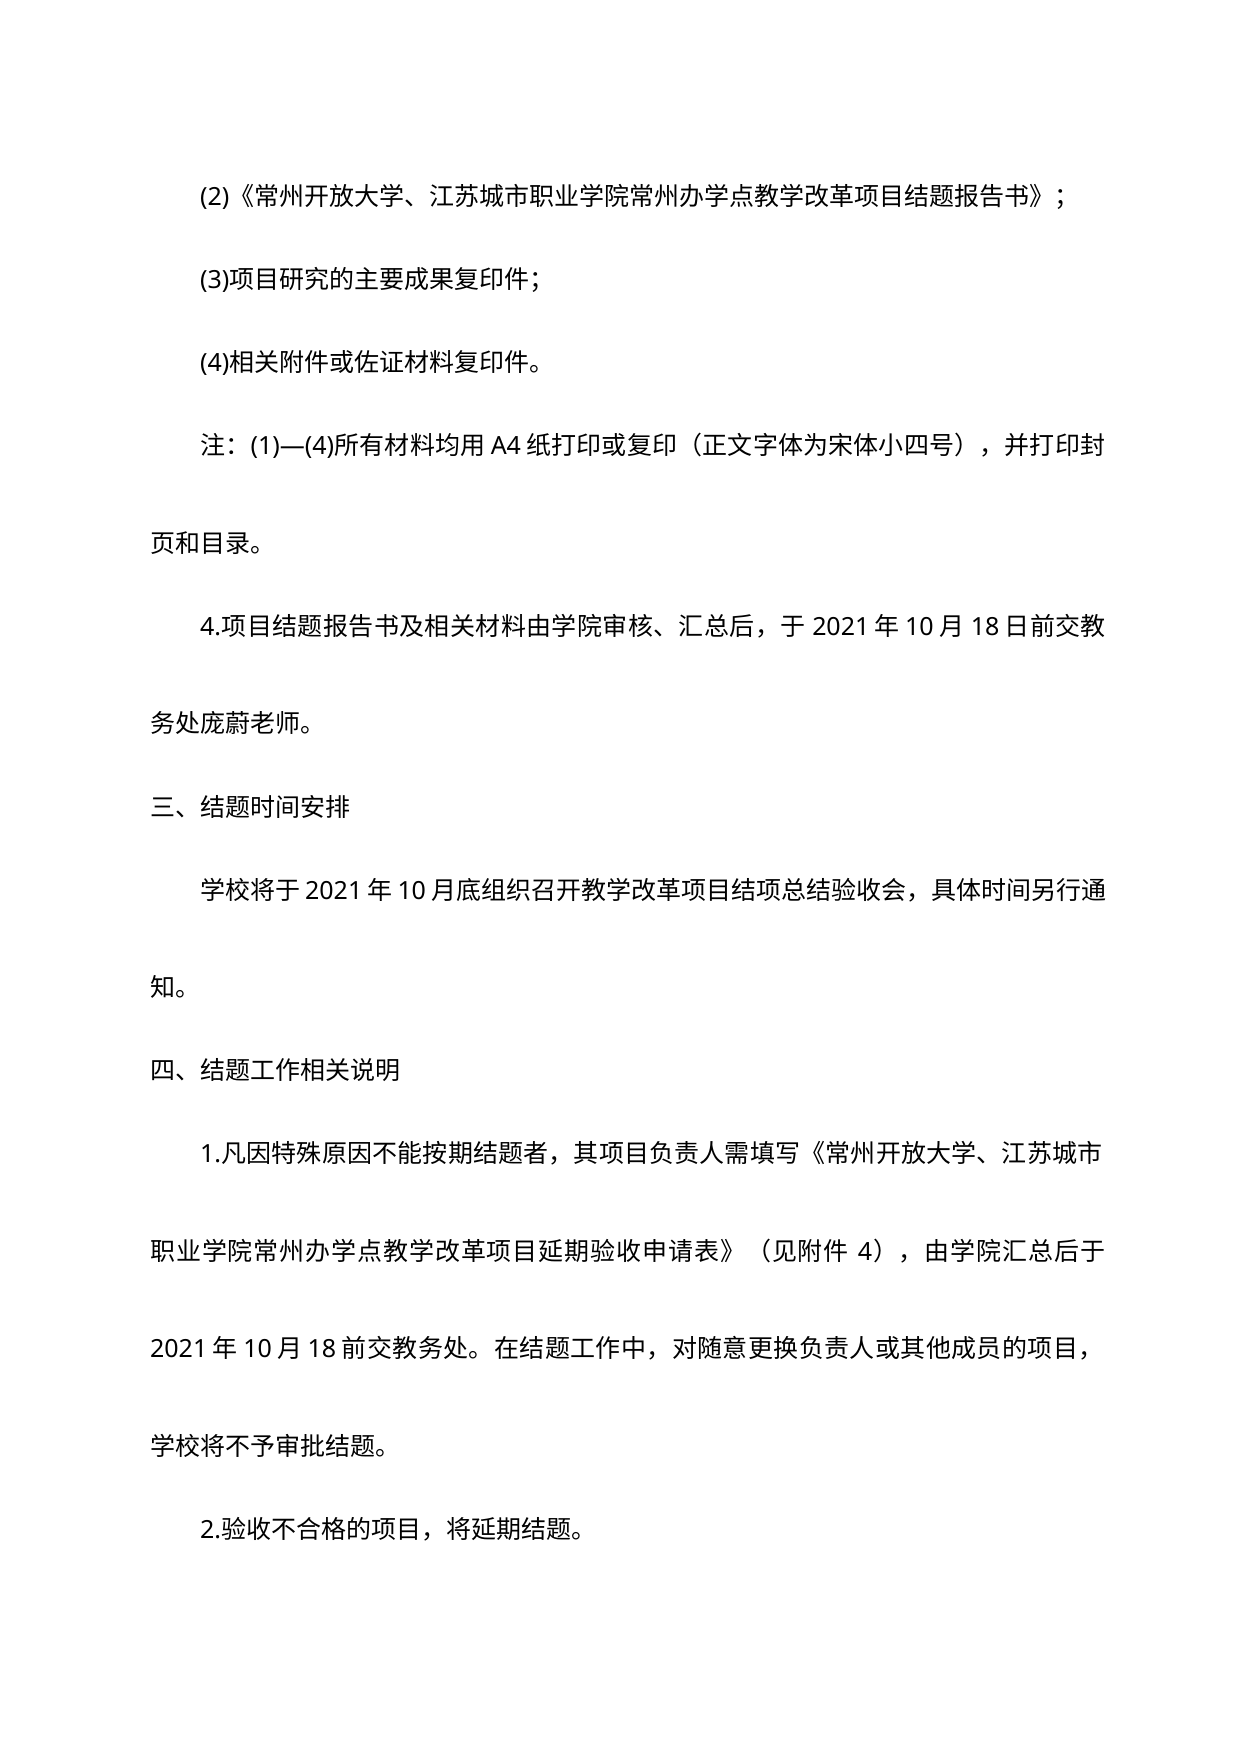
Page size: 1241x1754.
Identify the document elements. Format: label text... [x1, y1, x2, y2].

text 2.验收不合格的项目，将延期结题。 [150, 1495, 1106, 1560]
text 三、结题时间安排 [150, 773, 1106, 838]
text 1.凡因特殊原因不能按期结题者，其项目负责人需填写《常州开放大学、江苏城市职业学院常州办学点教学改革项目延期验收申请表》（见附件4），由学院汇总后于2021年10月18前交教务处。在结题工作中，对随意更换负责人或其他成员的项目，学校将不予审批结题。 [150, 1119, 1106, 1477]
text (4)相关附件或佐证材料复印件。 [150, 328, 1106, 393]
text 4.项目结题报告书及相关材料由学院审核、汇总后，于2021年10月 18日前交教务处庞蔚老师。 [150, 592, 1106, 754]
text 四、结题工作相关说明 [150, 1036, 1106, 1101]
text 注：(1)—(4)所有材料均用A4纸打印或复印（正文字体为宋体小四号），并打印封页和目录。 [150, 411, 1106, 574]
text (3)项目研究的主要成果复印件； [150, 245, 1106, 310]
text (2)《常州开放大学、江苏城市职业学院常州办学点教学改革项目结题报告书》； [150, 162, 1106, 227]
text 学校将于2021年10月底组织召开教学改革项目结项总结验收会，具体时间另行通知。 [150, 856, 1106, 1018]
